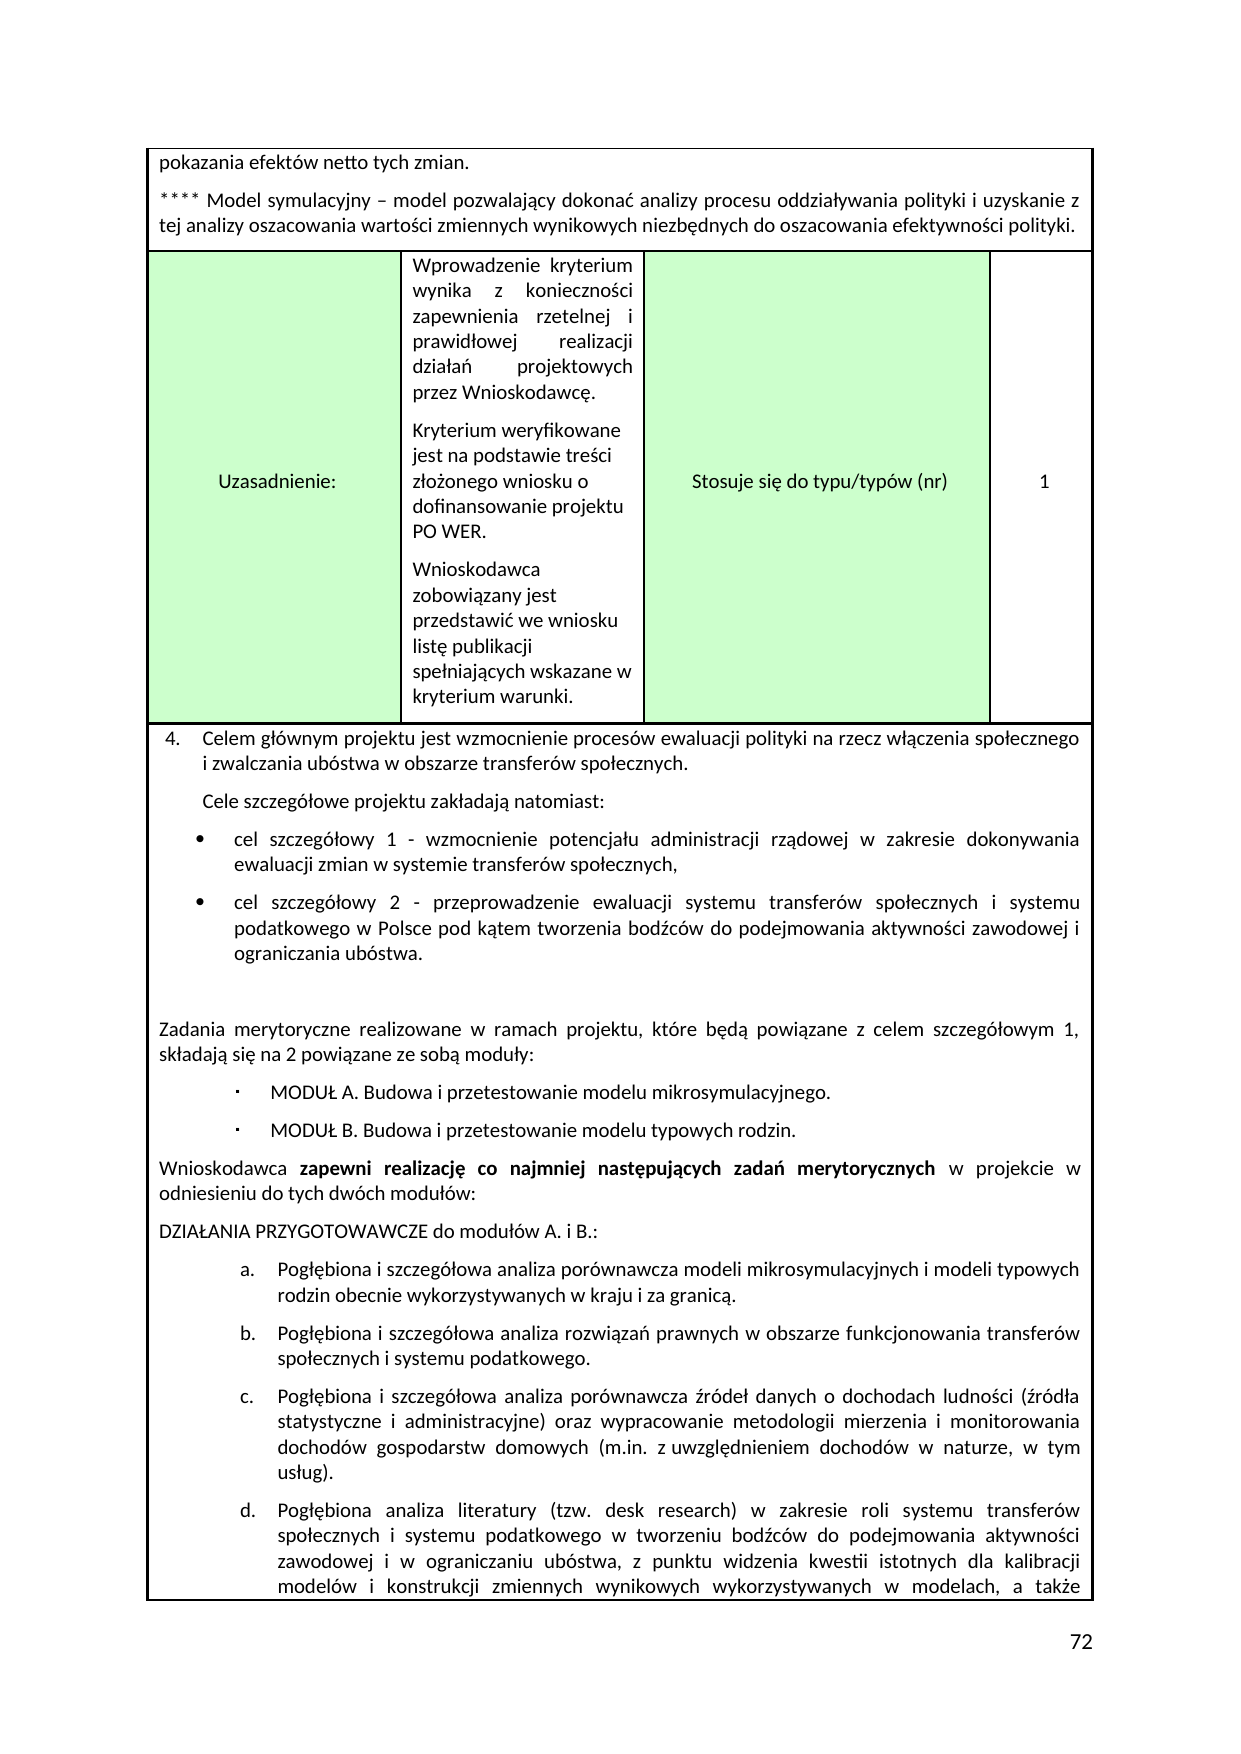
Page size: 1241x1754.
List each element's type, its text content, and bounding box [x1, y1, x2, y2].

table_cell Wprowadzenie kryterium wynika z konieczności zapewnienia rzetelnej i prawidłowej realizacji działań projektowych przez Wnioskodawcę. Kryterium weryfikowane jest na podstawie treści złożonego wniosku o dofinansowanie projektu PO WER. Wnioskodawca zobowiązany jest przedstawić we wniosku listę publikacji spełniających wskazane w kryterium warunki. [402, 252, 643, 722]
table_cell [149, 149, 1091, 250]
table_cell 1 [991, 252, 1091, 722]
table_cell Uzasadnienie: [149, 252, 400, 722]
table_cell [149, 725, 1091, 1599]
table_cell Stosuje się do typu/typów (nr) [645, 252, 989, 722]
